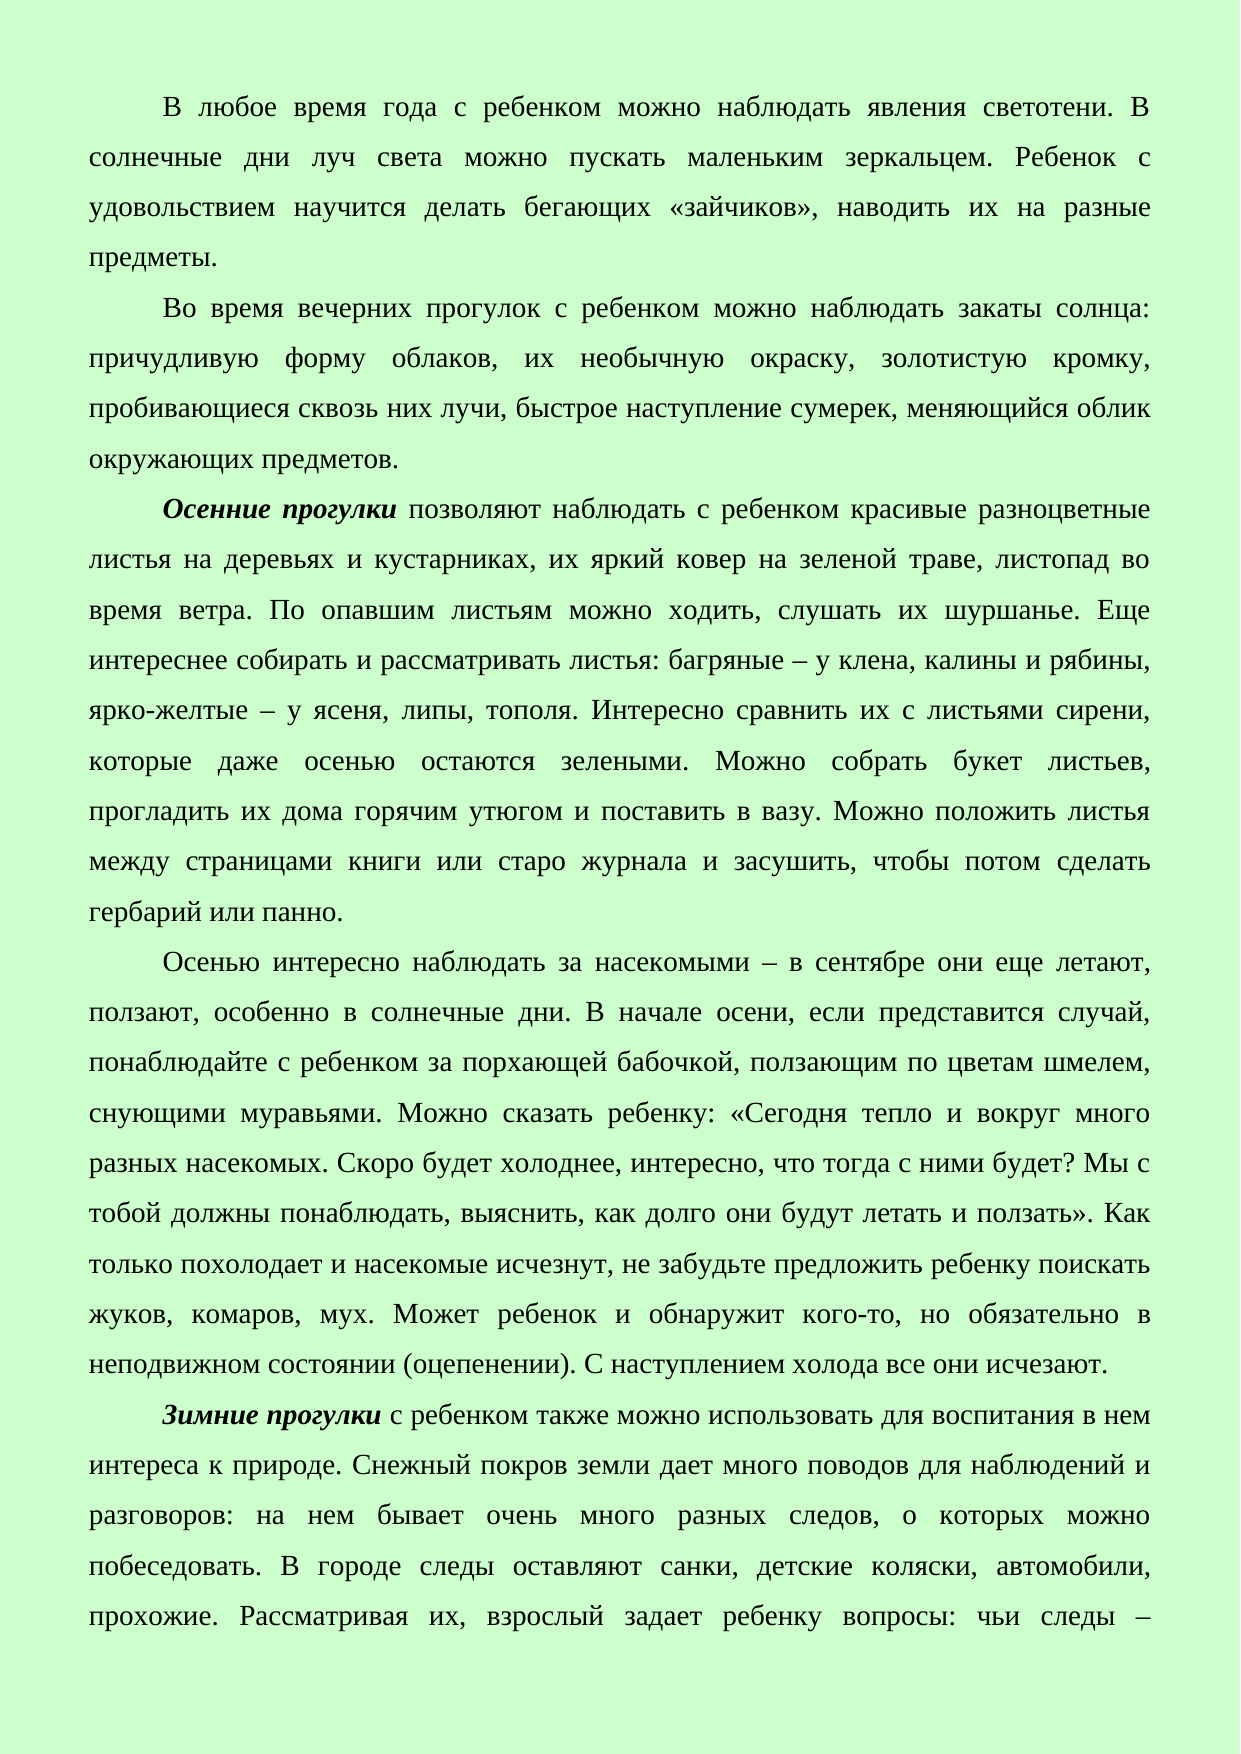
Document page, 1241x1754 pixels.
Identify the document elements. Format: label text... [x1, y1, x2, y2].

text Осенние прогулки позволяют наблюдать с ребенком красивые разноцветные листья на деревьях и кустарниках, их яркий ковер на зеленой траве, листопад во время ветра. По опавшим листьям можно ходить, слушать их шуршанье. Еще интереснее собирать и рассматривать листья: багряные – у клена, калины и рябины, ярко-желтые – у ясеня, липы, тополя. Интересно сравнить их с листьями сирени, которые даже осенью остаются зелеными. Можно собрать букет листьев, прогладить их дома горячим утюгом и поставить в вазу. Можно положить листья между страницами книги или старо журнала и засушить, чтобы потом сделать гербарий или панно. [89, 491, 1152, 927]
text Осенью интересно наблюдать за насекомыми – в сентябре они еще летают, ползают, особенно в солнечные дни. В начале осени, если представится случай, понаблюдайте с ребенком за порхающей бабочкой, ползающим по цветам шмелем, снующими муравьями. Можно сказать ребенку: «Сегодня тепло и вокруг много разных насекомых. Скоро будет холоднее, интересно, что тогда с ними будет? Мы с тобой должны понаблюдать, выяснить, как долго они будут летать и ползать». Как только похолодает и насекомые исчезнут, не забудьте предложить ребенку поискать жуков, комаров, мух. Может ребенок и обнаружит кого-то, но обязательно в неподвижном состоянии (оцепенении). С наступлением холода все они исчезают. [89, 944, 1152, 1380]
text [89, 1397, 1152, 1632]
text Во время вечерних прогулок с ребенком можно наблюдать закаты солнца: причудливую форму облаков, их необычную окраску, золотистую кромку, пробивающиеся сквозь них лучи, быстрое наступление сумерек, меняющийся облик окружающих предметов. [89, 290, 1152, 474]
text В любое время года с ребенком можно наблюдать явления светотени. В солнечные дни луч света можно пускать маленьким зеркальцем. Ребенок с удовольствием научится делать бегающих «зайчиков», наводить их на разные предметы. [89, 89, 1152, 273]
